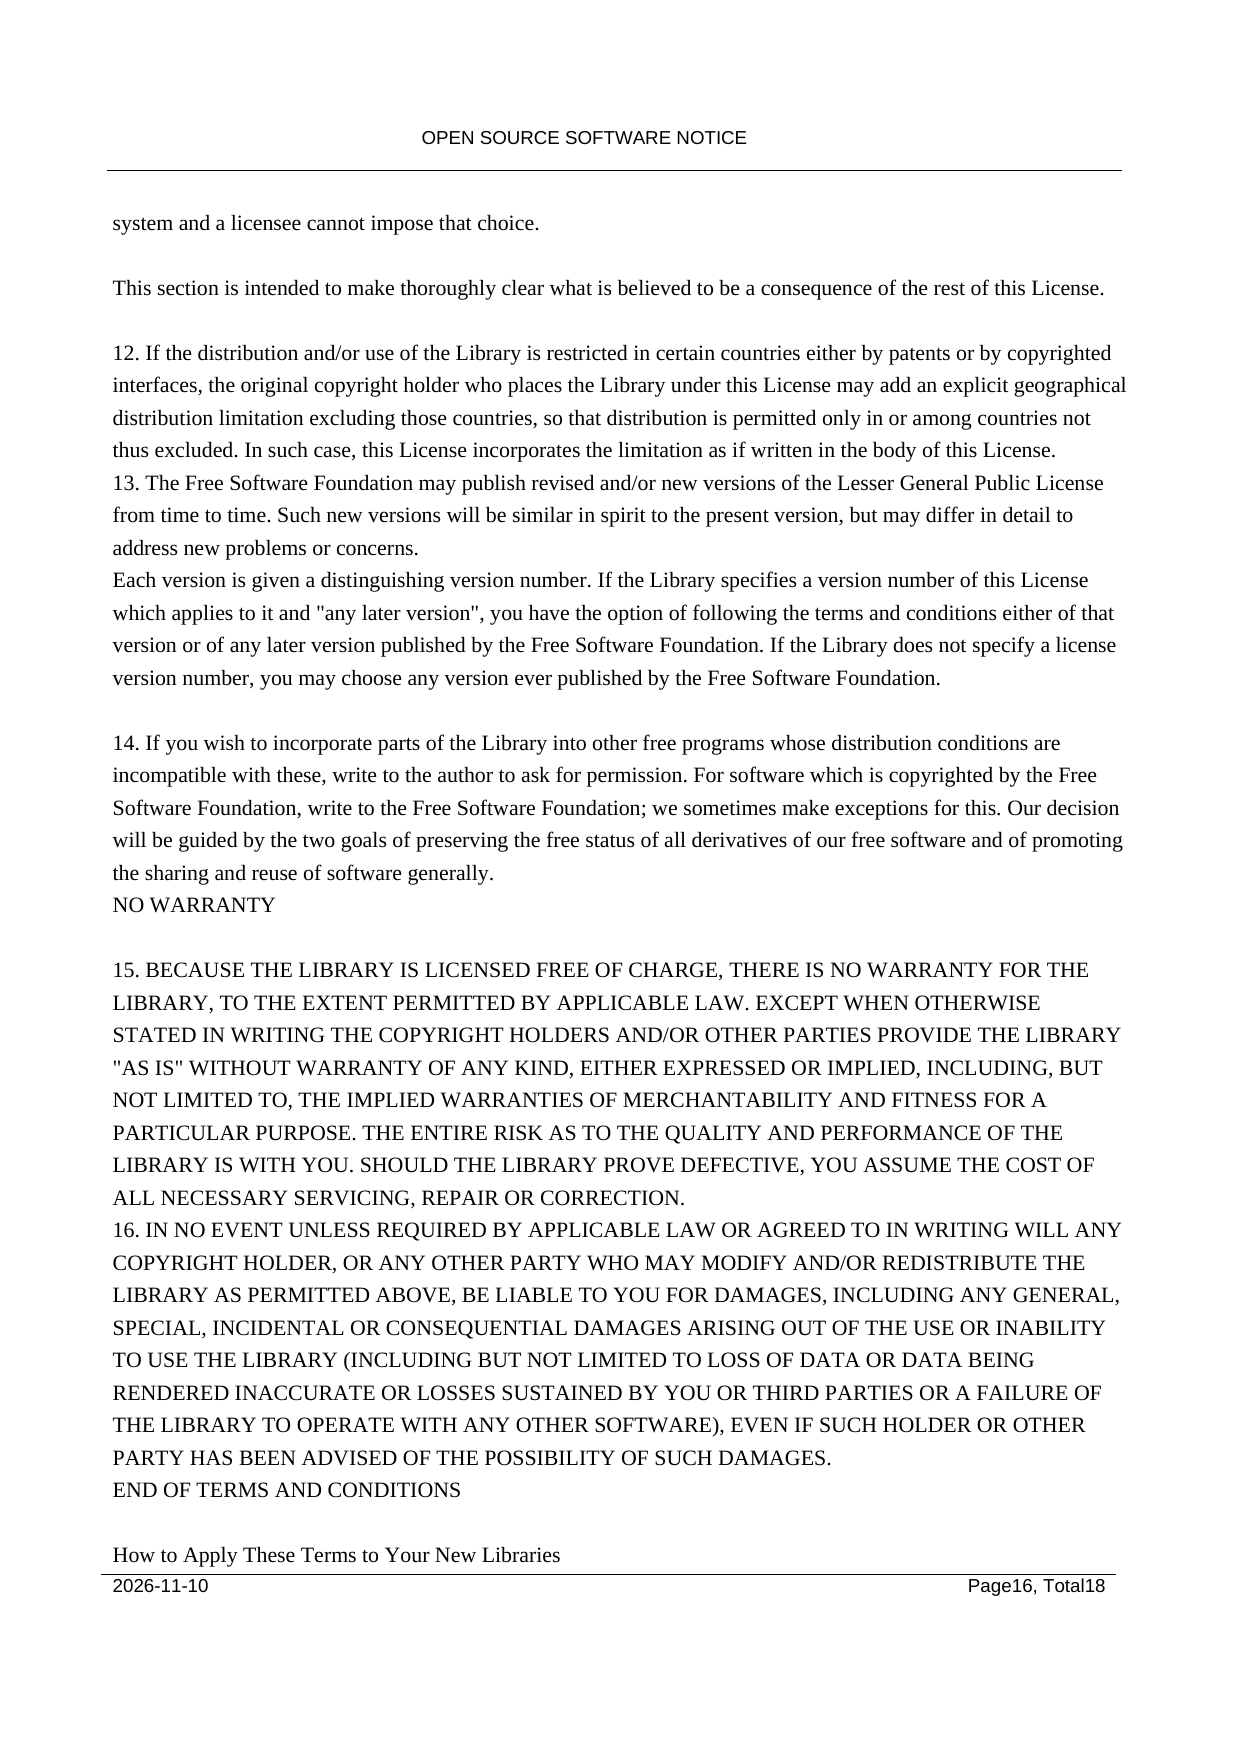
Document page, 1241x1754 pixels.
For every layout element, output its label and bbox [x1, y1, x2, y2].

text [112, 206, 1128, 1571]
